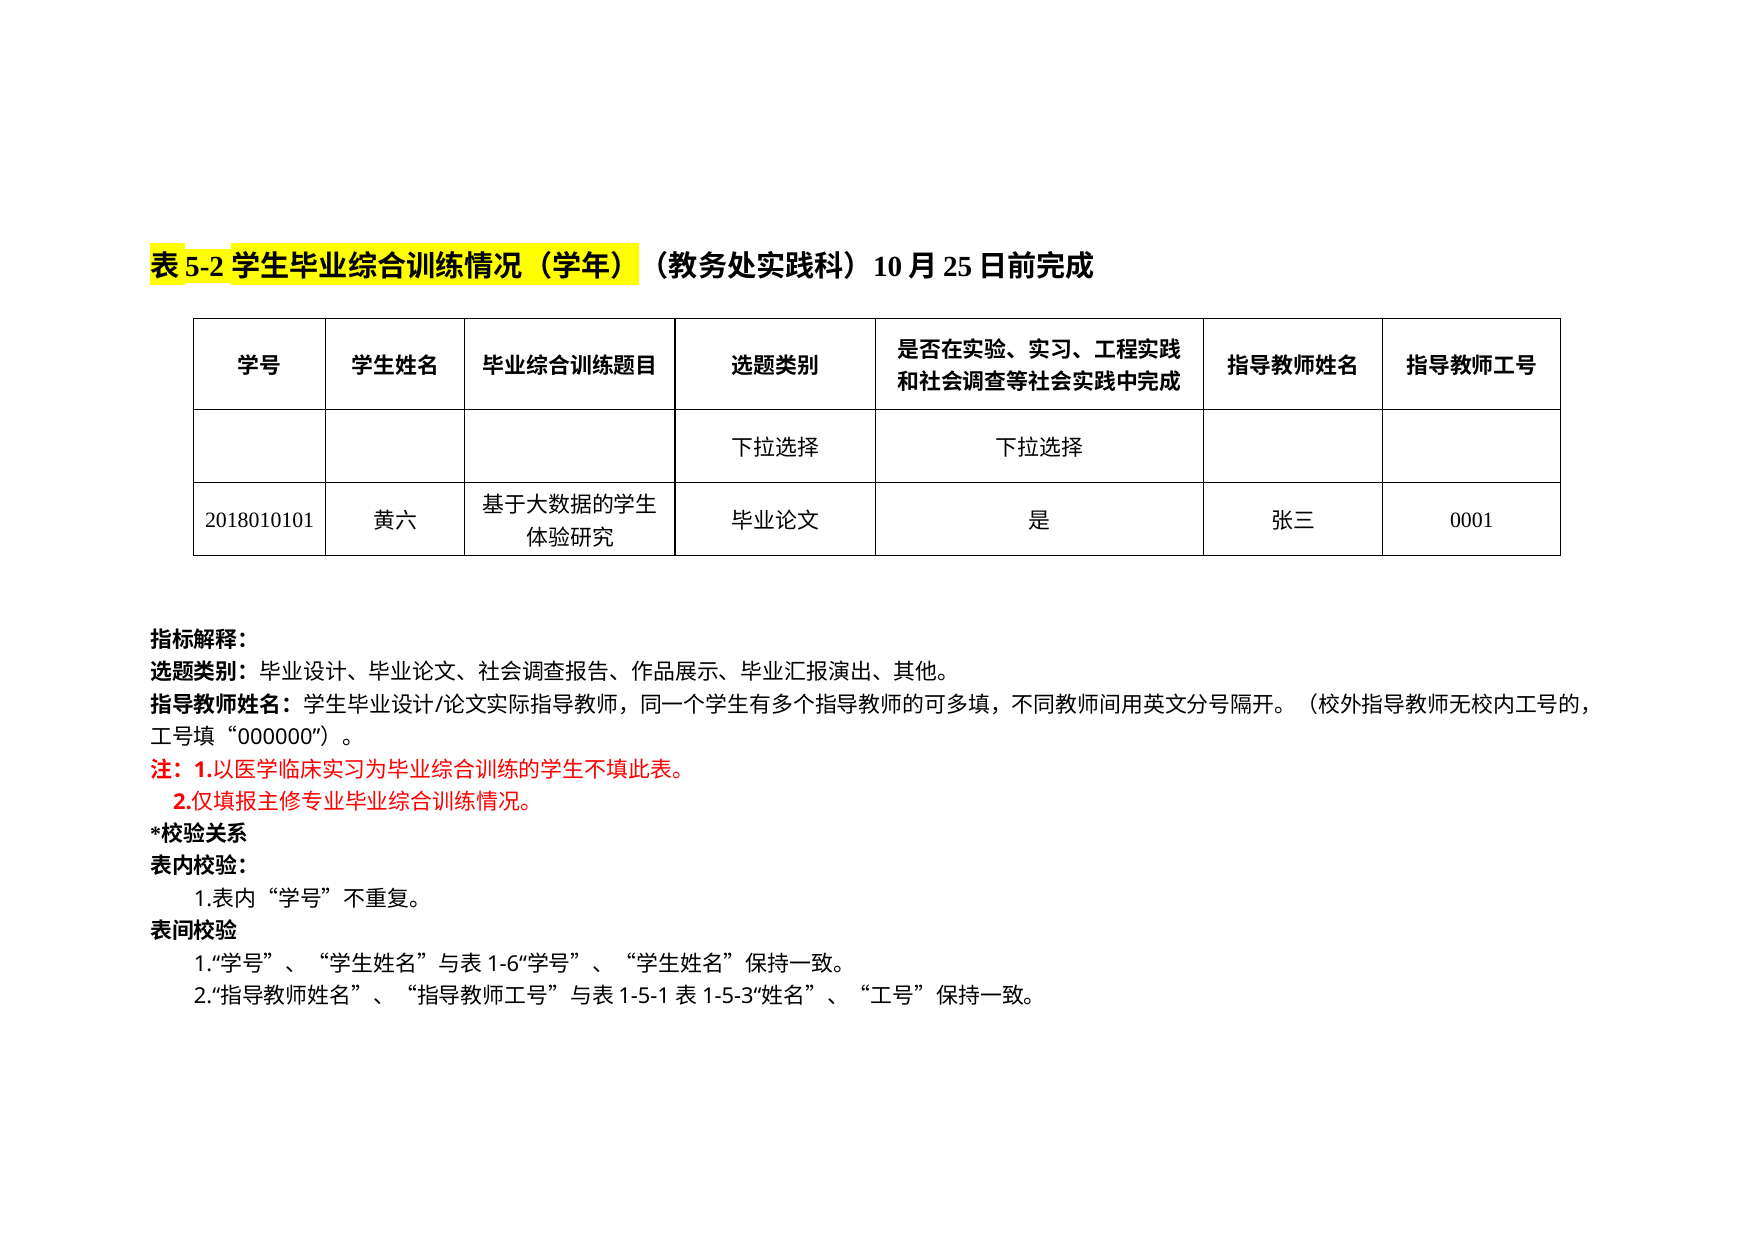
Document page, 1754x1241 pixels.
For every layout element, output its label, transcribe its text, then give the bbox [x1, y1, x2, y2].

table_cell [1383, 410, 1560, 482]
table_cell 下拉选择 [676, 410, 875, 482]
text 表间校验 [150, 913, 1604, 946]
text 选题类别：毕业设计、毕业论文、社会调查报告、作品展示、毕业汇报演出、其他。 [150, 654, 1604, 686]
table_cell [194, 410, 325, 482]
table_cell 毕业论文 [676, 483, 875, 555]
table_header 指导教师工号 [1383, 319, 1560, 409]
table_header 学生姓名 [326, 319, 464, 409]
table_cell 黄六 [326, 483, 464, 555]
table_header 是否在实验、实习、工程实践和社会调查等社会实践中完成 [876, 319, 1203, 409]
text 1.表内“学号”不重复。 [150, 881, 1604, 913]
text 注：1.以医学临床实习为毕业综合训练的学生不填此表。 [150, 751, 1604, 784]
table_header 毕业综合训练题目 [465, 319, 674, 409]
text 2.仅填报主修专业毕业综合训练情况。 [150, 784, 1604, 816]
table_cell 0001 [1383, 483, 1560, 555]
text 指导教师姓名：学生毕业设计/论文实际指导教师，同一个学生有多个指导教师的可多填，不同教师间用英文分号隔开。（校外指导教师无校内工号的，工号填“000000”）。 [150, 686, 1604, 751]
table_cell 张三 [1204, 483, 1382, 555]
table_cell 是 [876, 483, 1203, 555]
text 表内校验： [150, 848, 1604, 881]
text 1.“学号”、“学生姓名”与表1-6“学号”、“学生姓名”保持一致。 [150, 946, 1604, 978]
table_cell [1204, 410, 1382, 482]
table_cell 下拉选择 [876, 410, 1203, 482]
text 指标解释： [150, 621, 1604, 654]
table_cell 2018010101 [194, 483, 325, 555]
table_cell [465, 410, 674, 482]
subtitle 表5-2 学生毕业综合训练情况（学年）（教务处实践科）10月25日前完成 [639, 243, 1604, 285]
table_header 学号 [194, 319, 325, 409]
text 2.“指导教师姓名”、“指导教师工号”与表1-5-1 表1-5-3“姓名”、“工号”保持一致。 [150, 978, 1604, 1011]
table_header 指导教师姓名 [1204, 319, 1382, 409]
text *校验关系 [150, 816, 1604, 848]
table_cell [326, 410, 464, 482]
table_cell 基于大数据的学生体验研究 [465, 483, 674, 555]
table_header 选题类别 [676, 319, 875, 409]
